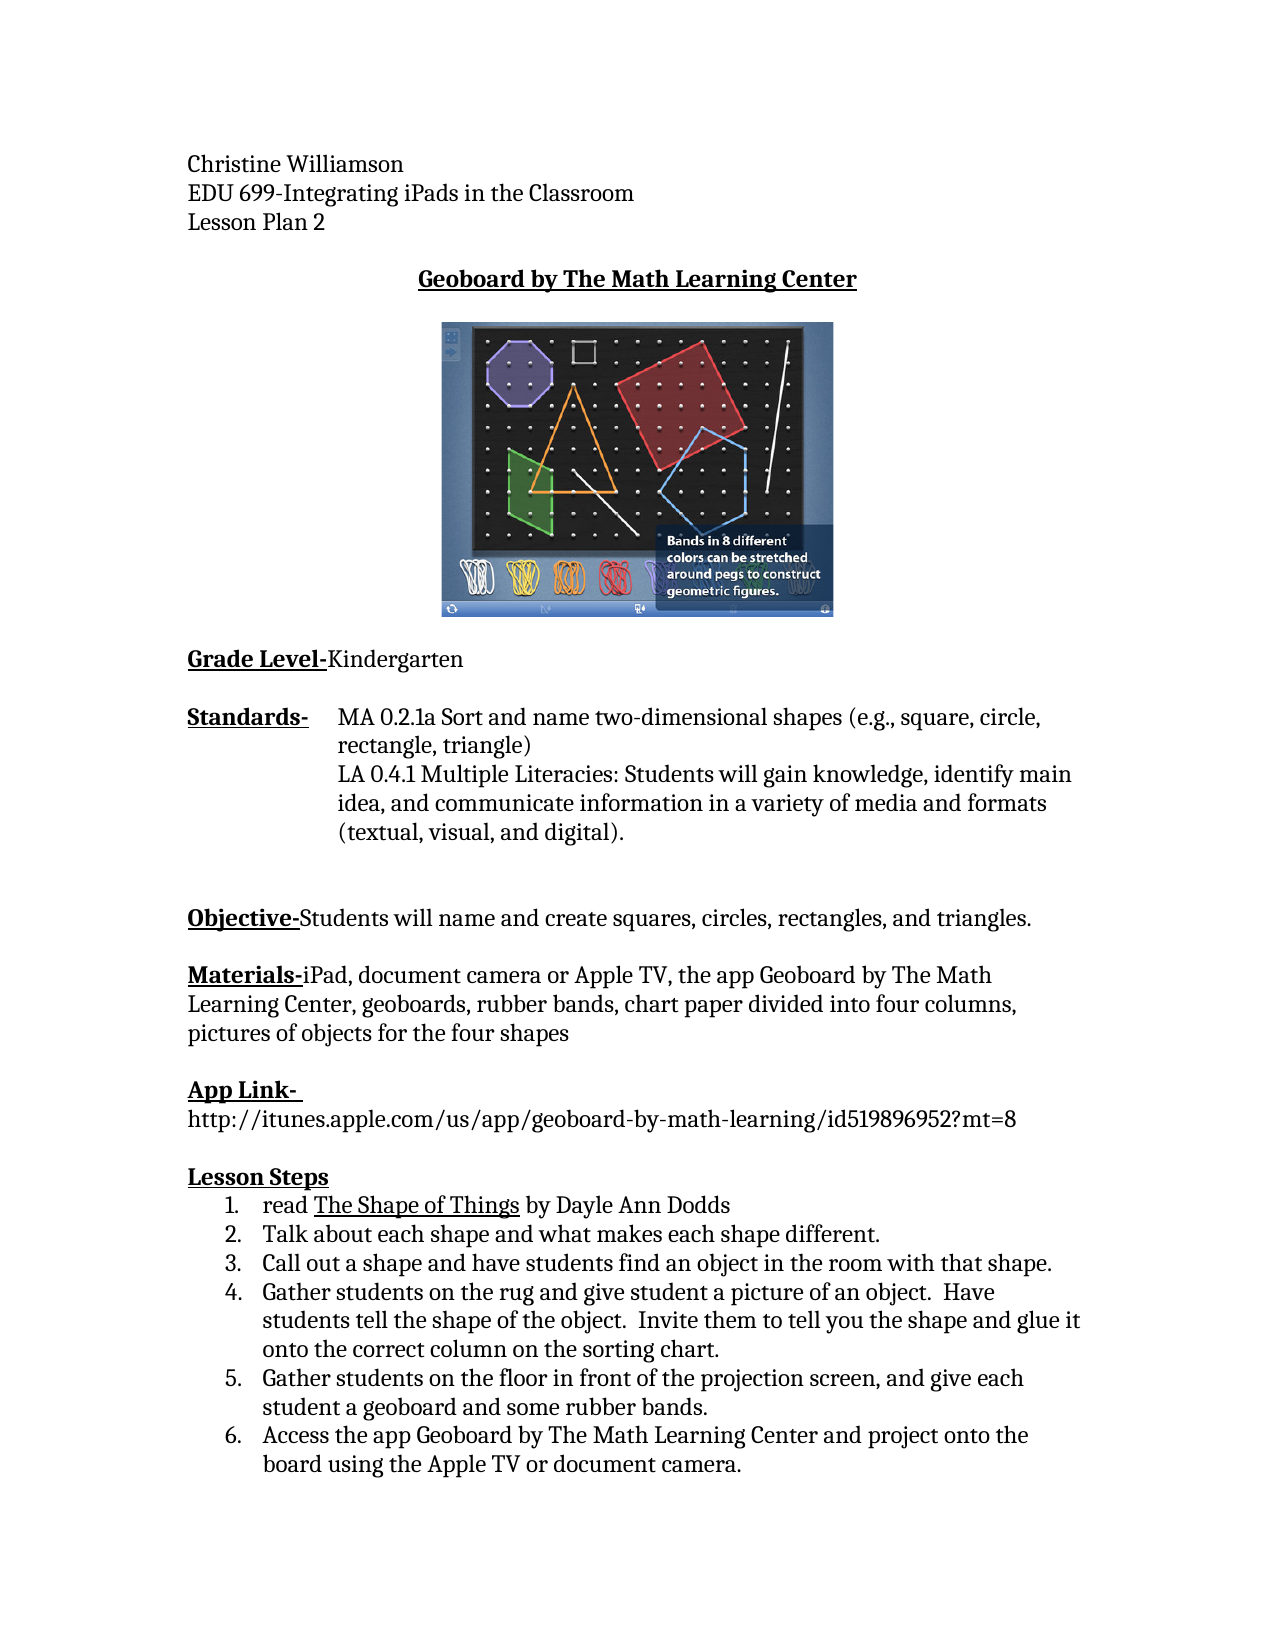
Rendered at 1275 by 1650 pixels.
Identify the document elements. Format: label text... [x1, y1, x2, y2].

list Gather students on the rug and give student a picture of an object. Have students tell the shape of the object. Invite them to tell you the shape and glue it onto the correct column on the sorting chart. [225, 1277, 1087, 1364]
text EDU 699-Integrating iPads in the Classroom [187, 179, 1087, 207]
text App Link- http://itunes.apple.com/us/app/geoboard-by-math-learning/id519896952?mt=8 [187, 1076, 1087, 1134]
text Christine Williamson [187, 150, 1087, 179]
list read The Shape of Things by Dayle Ann Dodds [225, 1191, 1087, 1220]
picture [441, 322, 834, 617]
list Call out a shape and have students find an object in the room with that shape. [225, 1249, 1087, 1277]
text Lesson Plan 2 [187, 207, 1087, 236]
text Lesson Steps [187, 1162, 1087, 1191]
text Grade Level-Kindergarten [187, 645, 1087, 674]
text Objective-Students will name and create squares, circles, rectangles, and triangles. [187, 904, 1087, 932]
text Standards- MA 0.2.1a Sort and name two-dimensional shapes (e.g., square, circle, rectangle, triangle) [187, 702, 1087, 760]
text Geoboard by The Math Learning Center [187, 265, 1087, 294]
text LA 0.4.1 Multiple Literacies: Students will gain knowledge, identify main idea, and communicate information in a variety of media and formats (textual, visual, and digital). [337, 760, 1087, 846]
text Materials-iPad, document camera or Apple TV, the app Geoboard by The Math Learning Center, geoboards, rubber bands, chart paper divided into four columns, pictures of objects for the four shapes [187, 961, 1087, 1047]
list Access the app Geoboard by The Math Learning Center and project onto the board using the Apple TV or document camera. [225, 1421, 1087, 1479]
list Gather students on the floor in front of the projection screen, and give each student a geoboard and some rubber bands. [225, 1364, 1087, 1421]
list Talk about each shape and what makes each shape different. [225, 1220, 1087, 1249]
